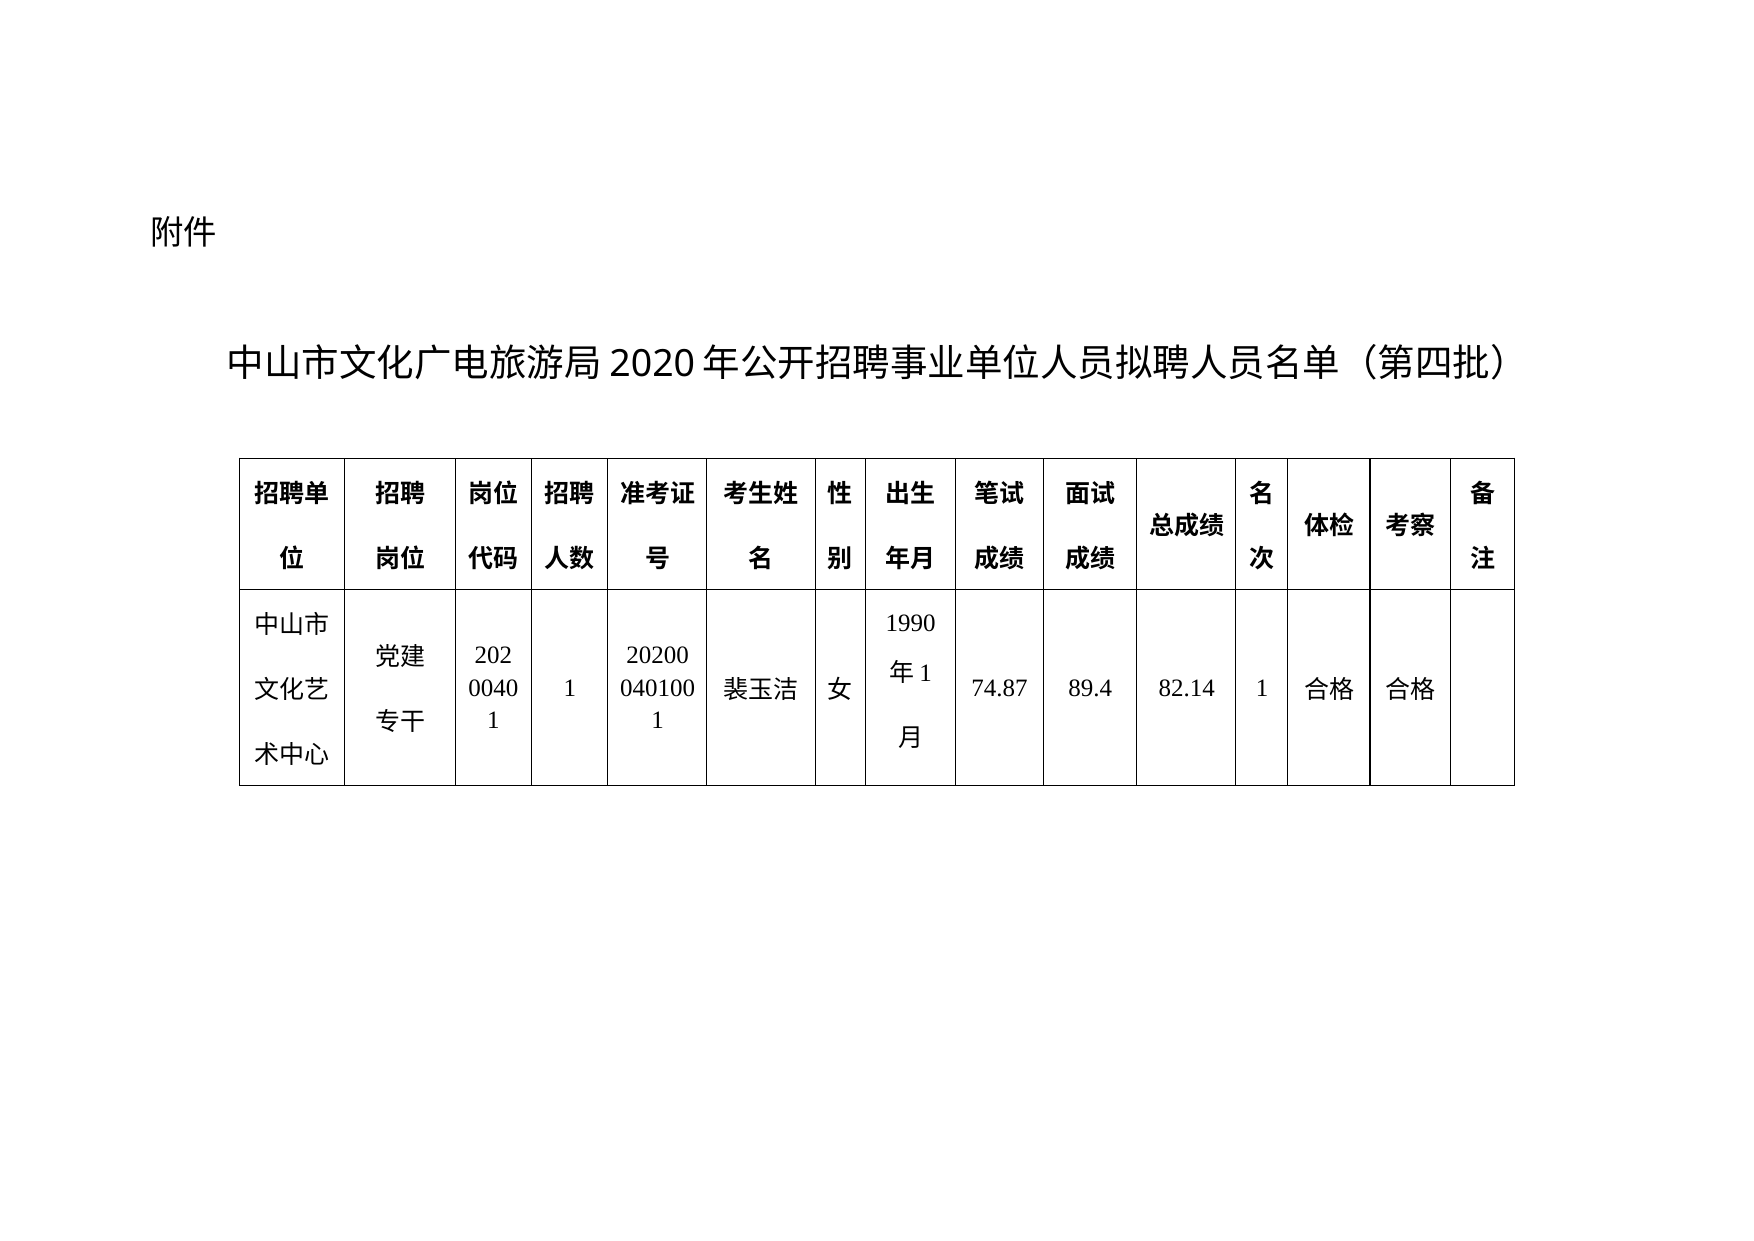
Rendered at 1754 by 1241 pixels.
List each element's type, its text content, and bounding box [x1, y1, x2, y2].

table_cell 1 [1236, 590, 1287, 785]
table_header 招聘人数 [532, 459, 607, 589]
table_header 名次 [1236, 459, 1287, 589]
table_cell 女 [816, 590, 865, 785]
table_header 准考证号 [608, 459, 706, 589]
table_header 性别 [816, 459, 865, 589]
table_cell 合格 [1371, 590, 1450, 785]
table_cell 中山市文化艺术中心 [240, 590, 344, 785]
table_header 备注 [1451, 459, 1514, 589]
table_header 笔试成绩 [956, 459, 1043, 589]
table_cell [1451, 590, 1514, 785]
table_cell 裴玉洁 [707, 590, 815, 785]
table_header 出生年月 [866, 459, 955, 589]
table_cell 20200401 [456, 590, 531, 785]
table_header 岗位 代码 [456, 459, 531, 589]
table_header 面试成绩 [1044, 459, 1136, 589]
text 附件 [150, 198, 1604, 263]
table_header 招聘单位 [240, 459, 344, 589]
table_cell 1990年1月 [866, 590, 955, 785]
text 中山市文化广电旅游局2020年公开招聘事业单位人员拟聘人员名单（第四批） [150, 328, 1604, 393]
table_cell 202000401001 [608, 590, 706, 785]
table_cell 1 [532, 590, 607, 785]
table_cell 82.14 [1137, 590, 1235, 785]
table_cell 党建 专干 [345, 590, 455, 785]
table_header 总成绩 [1137, 459, 1235, 589]
table_cell 74.87 [956, 590, 1043, 785]
table_header 考察 [1371, 459, 1450, 589]
table_cell 合格 [1288, 590, 1369, 785]
table_cell 89.4 [1044, 590, 1136, 785]
table_header 招聘 岗位 [345, 459, 455, 589]
table_header 体检 [1288, 459, 1369, 589]
table_header 考生姓名 [707, 459, 815, 589]
